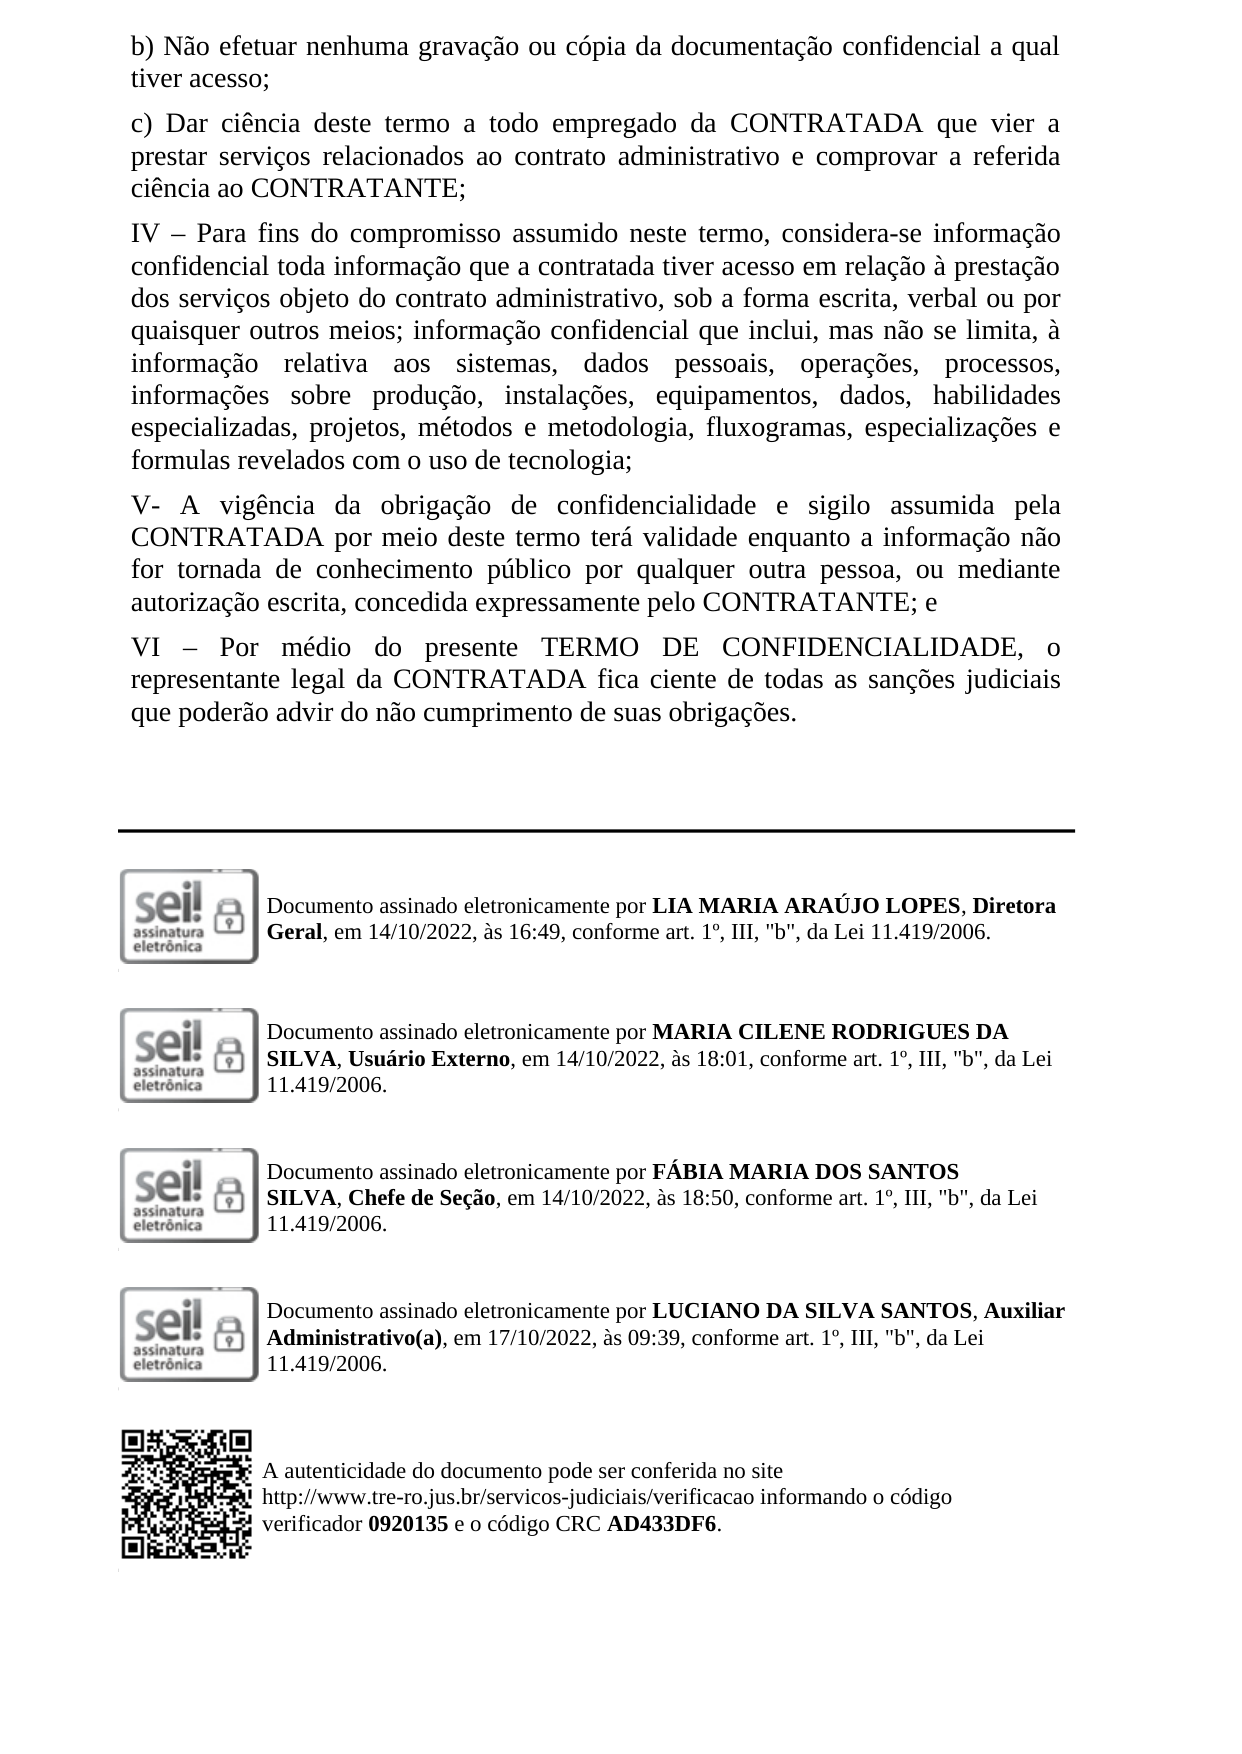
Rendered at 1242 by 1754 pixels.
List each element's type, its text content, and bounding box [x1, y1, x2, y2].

text V- A vigência da obrigação de confidencialidade e sigilo assumida pela CONTRATADA por meio deste termo terá validade enquanto a informação não for tornada de conhecimento público por qualquer outra pessoa, ou mediante autorização escrita, concedida expressamente pelo CONTRATANTE; e [131, 488, 1062, 617]
table_header Documento assinado eletronicamente por MARIA CILENE RODRIGUES DA SILVA, Usuário Externo, em 14/10/2022, às 18:01, conforme art. 1º, III, "b", da Lei 11.419/2006. [265, 1007, 1075, 1108]
picture [119, 869, 259, 964]
text IV – Para fins do compromisso assumido neste termo, considera-se informação confidencial toda informação que a contratada tiver acesso em relação à prestação dos serviços objeto do contrato administrativo, sob a forma escrita, verbal ou por quaisquer outros meios; informação confidencial que inclui, mas não se limita, à informação relativa aos sistemas, dados pessoais, operações, processos, informações sobre produção, instalações, equipamentos, dados, habilidades especializadas, projetos, métodos e metodologia, fluxogramas, especializações e formulas revelados com o uso de tecnologia; [131, 216, 1062, 475]
picture [119, 1008, 259, 1103]
picture [119, 1148, 259, 1243]
table_header [118, 1286, 265, 1387]
text b) Não efetuar nenhuma gravação ou cópia da documentação confidencial a qual tiver acesso; [131, 29, 1062, 94]
table_header [118, 1147, 265, 1248]
table_header A autenticidade do documento pode ser conferida no site http://www.tre-ro.jus.br/servicos-judiciais/verificacao informando o código verificador 0920135 e o código CRC AD433DF6. [260, 1426, 1075, 1567]
table_header [118, 1007, 265, 1108]
picture [119, 1287, 259, 1382]
table_header Documento assinado eletronicamente por LUCIANO DA SILVA SANTOS, Auxiliar Administrativo(a), em 17/10/2022, às 09:39, conforme art. 1º, III, "b", da Lei 11.419/2006. [265, 1286, 1075, 1387]
picture [119, 1427, 254, 1562]
text c) Dar ciência deste termo a todo empregado da CONTRATADA que vier a prestar serviços relacionados ao contrato administrativo e comprovar a referida ciência ao CONTRATANTE; [131, 106, 1062, 204]
table_header Documento assinado eletronicamente por FÁBIA MARIA DOS SANTOS SILVA, Chefe de Seção, em 14/10/2022, às 18:50, conforme art. 1º, III, "b", da Lei 11.419/2006. [265, 1147, 1075, 1248]
text VI – Por médio do presente TERMO DE CONFIDENCIALIDADE, o representante legal da CONTRATADA fica ciente de todas as sanções judiciais que poderão advir do não cumprimento de suas obrigações. [131, 630, 1062, 727]
table_header [118, 868, 265, 969]
table_header Documento assinado eletronicamente por LIA MARIA ARAÚJO LOPES, Diretora Geral, em 14/10/2022, às 16:49, conforme art. 1º, III, "b", da Lei 11.419/2006. [265, 868, 1075, 969]
table_header [118, 1426, 260, 1567]
